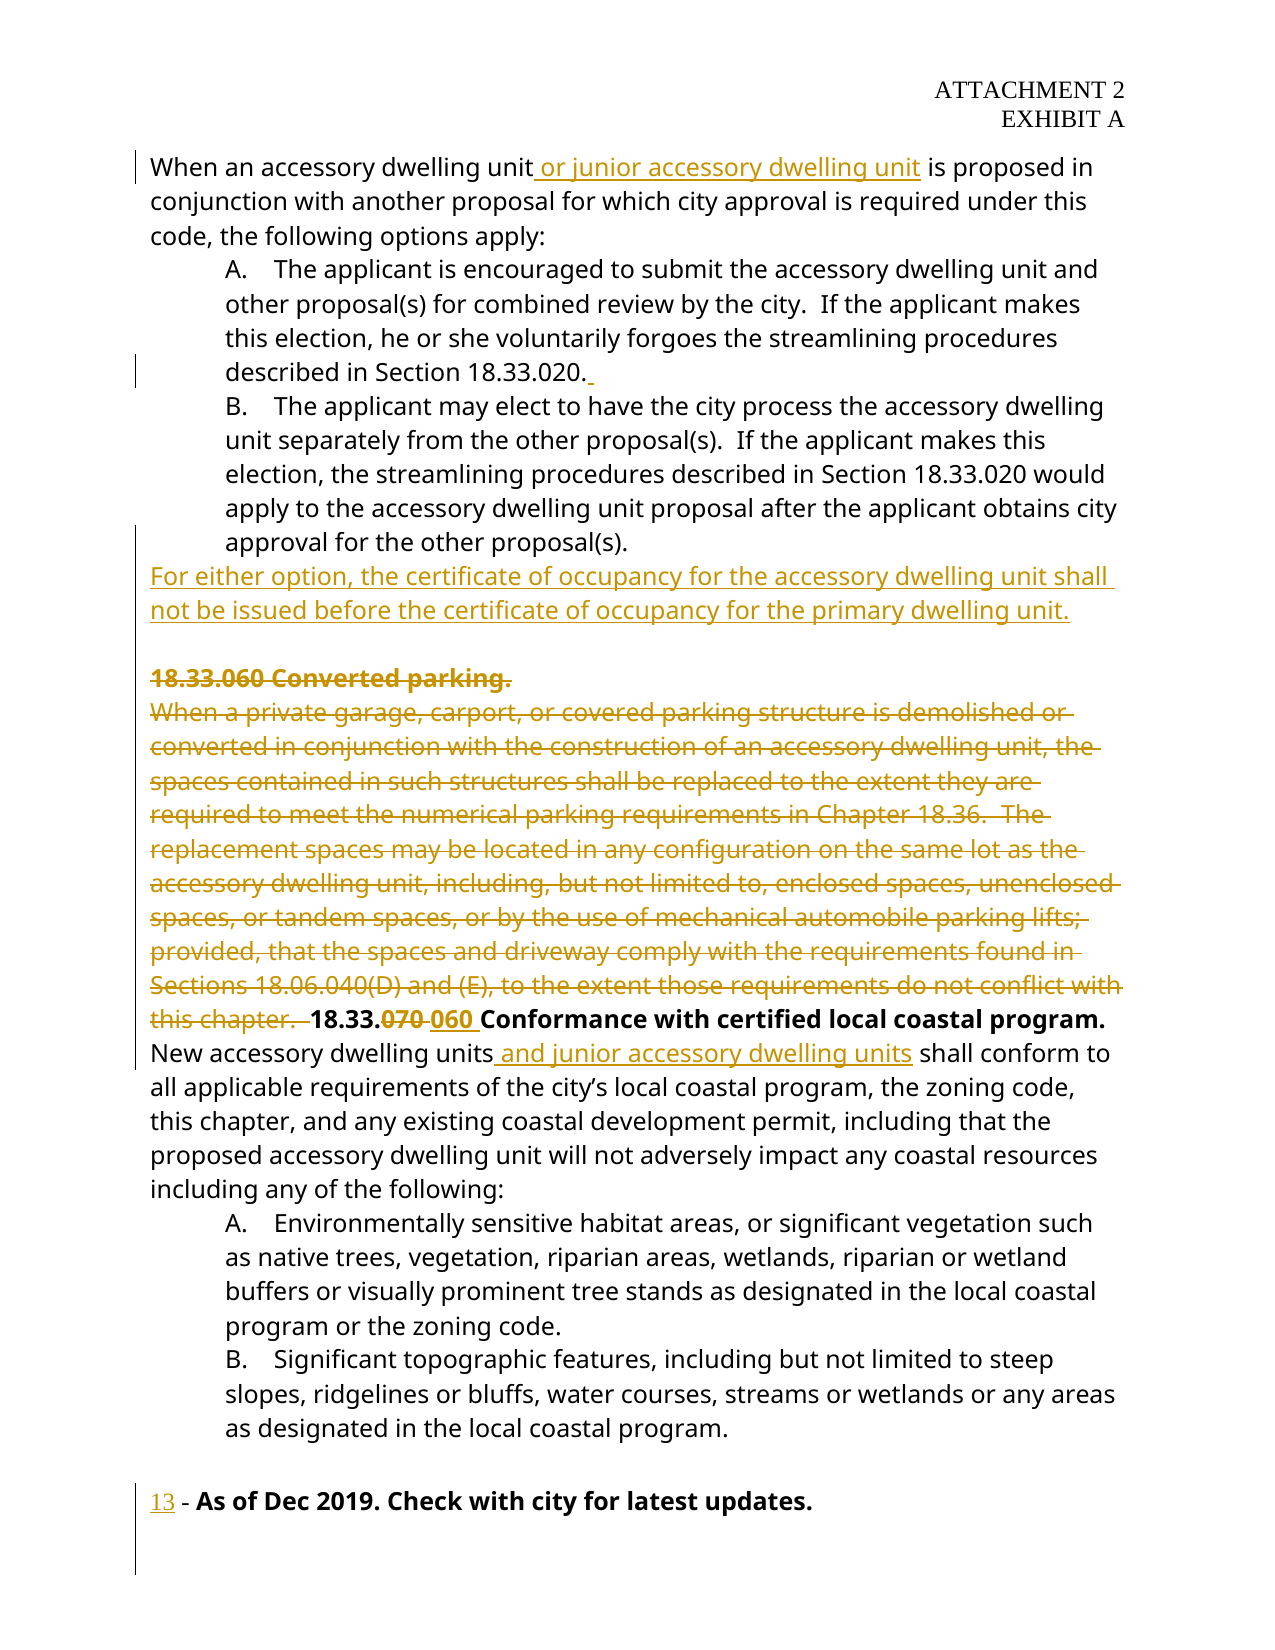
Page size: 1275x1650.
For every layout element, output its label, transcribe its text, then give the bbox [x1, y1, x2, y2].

text B. Significant topographic features, including but not limited to steep slopes, ridgelines or bluffs, water courses, streams or wetlands or any areas as designated in the local coastal program. [225, 1342, 1125, 1444]
text New accessory dwelling units shall conform to all applicable requirements of the city’s local coastal program, the zoning code, this chapter, and any existing coastal development permit, including that the proposed accessory dwelling unit will not adversely impact any coastal resources including any of the following: [150, 1036, 1125, 1206]
text B. The applicant may elect to have the city process the accessory dwelling unit separately from the other proposal(s). If the applicant makes this election, the streamlining procedures described in Section 18.33.020 would apply to the accessory dwelling unit proposal after the applicant obtains city approval for the other proposal(s). [225, 388, 1125, 559]
text A. Environmentally sensitive habitat areas, or significant vegetation such as native trees, vegetation, riparian areas, wetlands, riparian or wetland buffers or visually prominent tree stands as designated in the local coastal program or the zoning code. [225, 1206, 1125, 1342]
text 18.33.Conformance with certified local coastal program. [150, 695, 1125, 1036]
text When an accessory dwelling unit is proposed in conjunction with another proposal for which city approval is required under this code, the following options apply: [150, 150, 1125, 252]
text A. The applicant is encouraged to submit the accessory dwelling unit and other proposal(s) for combined review by the city. If the applicant makes this election, he or she voluntarily forgoes the streamlining procedures described in Section 18.33.020. [225, 252, 1125, 388]
